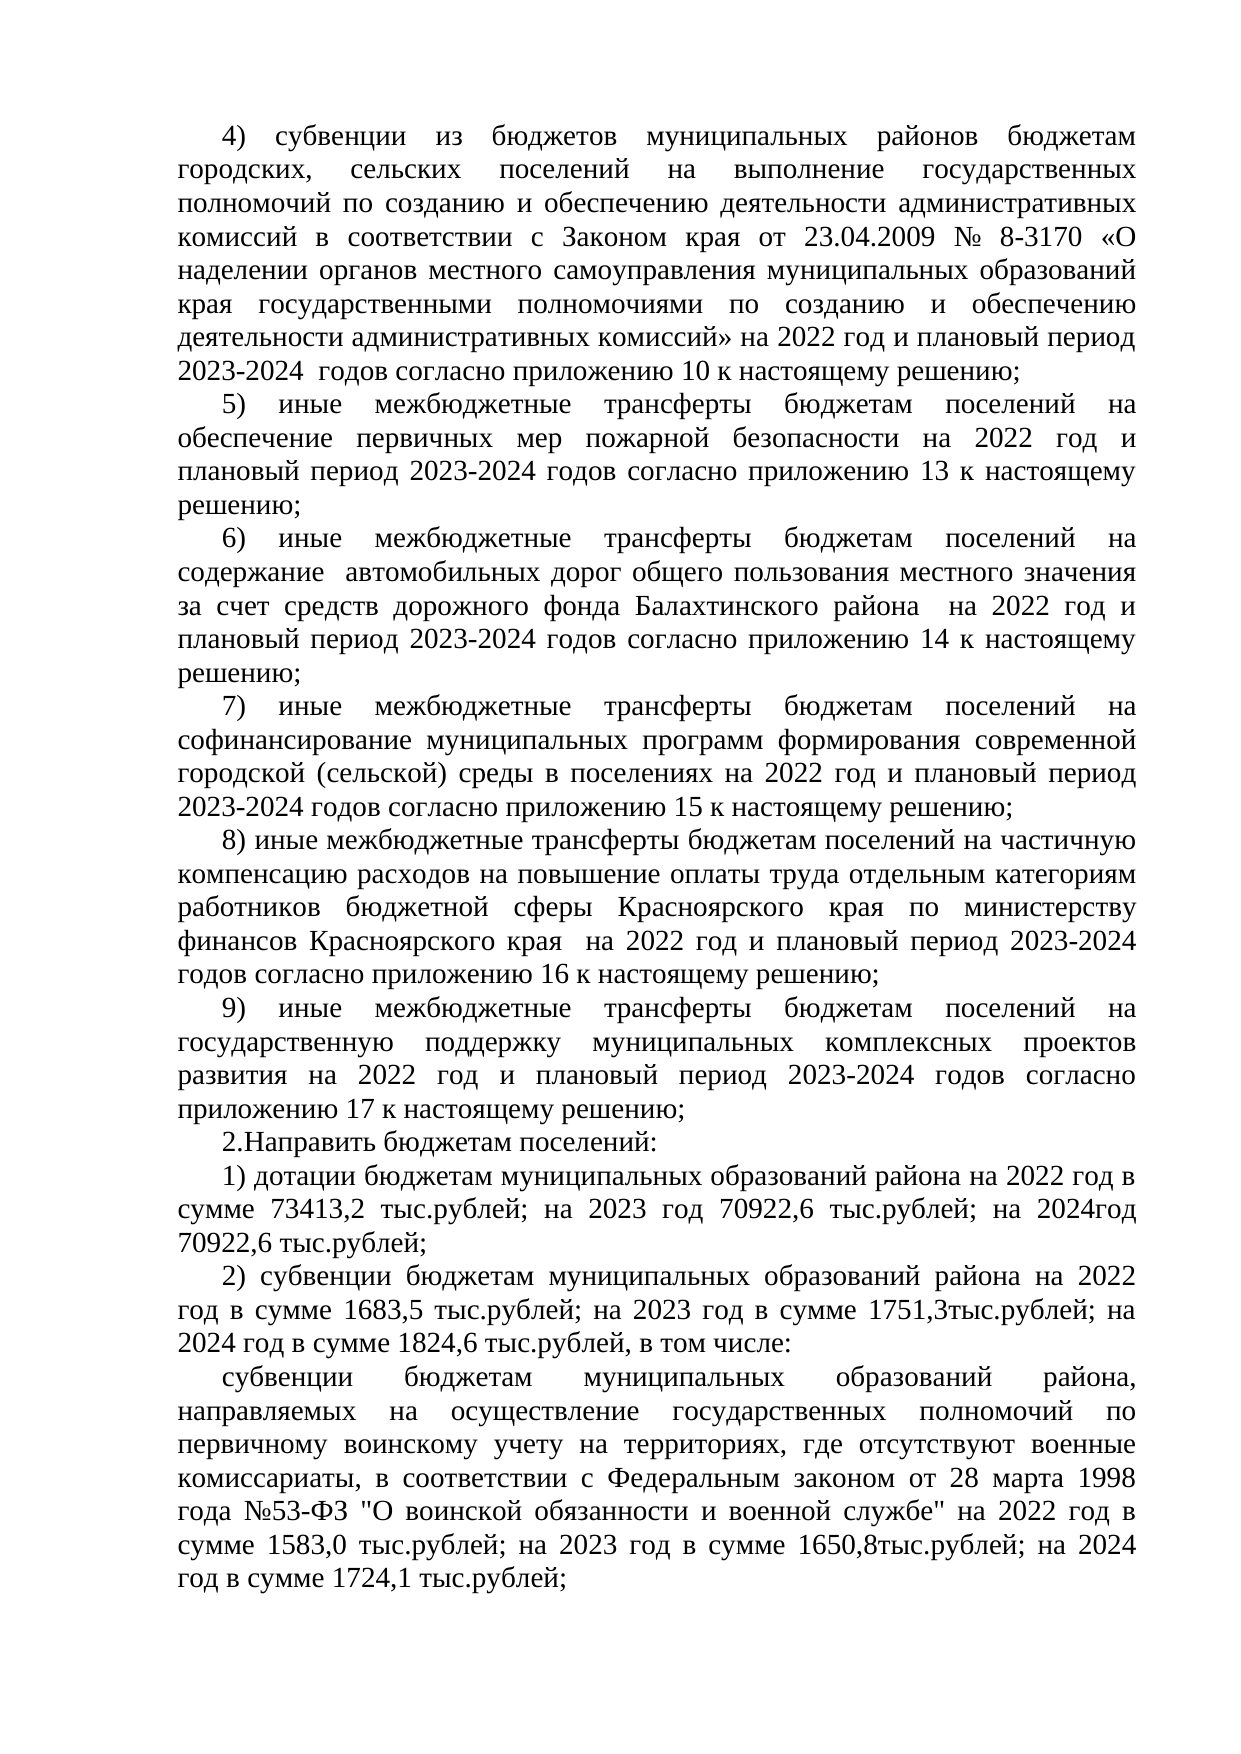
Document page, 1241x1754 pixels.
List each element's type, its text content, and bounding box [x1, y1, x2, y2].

text 7) иные межбюджетные трансферты бюджетам поселений на софинансирование муниципальных программ формирования современной городской (сельской) среды в поселениях на 2022 год и плановый период 2023-2024 годов согласно приложению 15 к настоящему решению; [177, 688, 1137, 822]
text 9) иные межбюджетные трансферты бюджетам поселений на государственную поддержку муниципальных комплексных проектов развития на 2022 год и плановый период 2023-2024 годов согласно приложению 17 к настоящему решению; [177, 990, 1137, 1124]
text 2) субвенции бюджетам муниципальных образований района на 2022 год в сумме 1683,5 тыс.рублей; на 2023 год в сумме 1751,3тыс.рублей; на 2024 год в сумме 1824,6 тыс.рублей, в том числе: [177, 1258, 1137, 1359]
text субвенции бюджетам муниципальных образований района, направляемых на осуществление государственных полномочий по первичному воинскому учету на территориях, где отсутствуют военные комиссариаты, в соответствии с Федеральным законом от 28 марта 1998 года №53-ФЗ "О воинской обязанности и военной службе" на 2022 год в сумме 1583,0 тыс.рублей; на 2023 год в сумме 1650,8тыс.рублей; на 2024 год в сумме 1724,1 тыс.рублей; [177, 1359, 1137, 1594]
text 1) дотации бюджетам муниципальных образований района на 2022 год в сумме 73413,2 тыс.рублей; на 2023 год 70922,6 тыс.рублей; на 2024год 70922,6 тыс.рублей; [177, 1158, 1137, 1258]
text 4) субвенции из бюджетов муниципальных районов бюджетам городских, сельских поселений на выполнение государственных полномочий по созданию и обеспечению деятельности административных комиссий в соответствии с Законом края от 23.04.2009 № 8-3170 «О наделении органов местного самоуправления муниципальных образований края государственными полномочиями по созданию и обеспечению деятельности административных комиссий» на 2022 год и плановый период 2023-2024 годов согласно приложению 10 к настоящему решению; [177, 118, 1137, 386]
text 8) иные межбюджетные трансферты бюджетам поселений на частичную компенсацию расходов на повышение оплаты труда отдельным категориям работников бюджетной сферы Красноярского края по министерству финансов Красноярского края на 2022 год и плановый период 2023-2024 годов согласно приложению 16 к настоящему решению; [177, 822, 1137, 990]
text 5) иные межбюджетные трансферты бюджетам поселений на обеспечение первичных мер пожарной безопасности на 2022 год и плановый период 2023-2024 годов согласно приложению 13 к настоящему решению; [177, 386, 1137, 521]
text 6) иные межбюджетные трансферты бюджетам поселений на содержание автомобильных дорог общего пользования местного значения за счет средств дорожного фонда Балахтинского района на 2022 год и плановый период 2023-2024 годов согласно приложению 14 к настоящему решению; [177, 521, 1137, 688]
text 2.Направить бюджетам поселений: [177, 1124, 1137, 1158]
